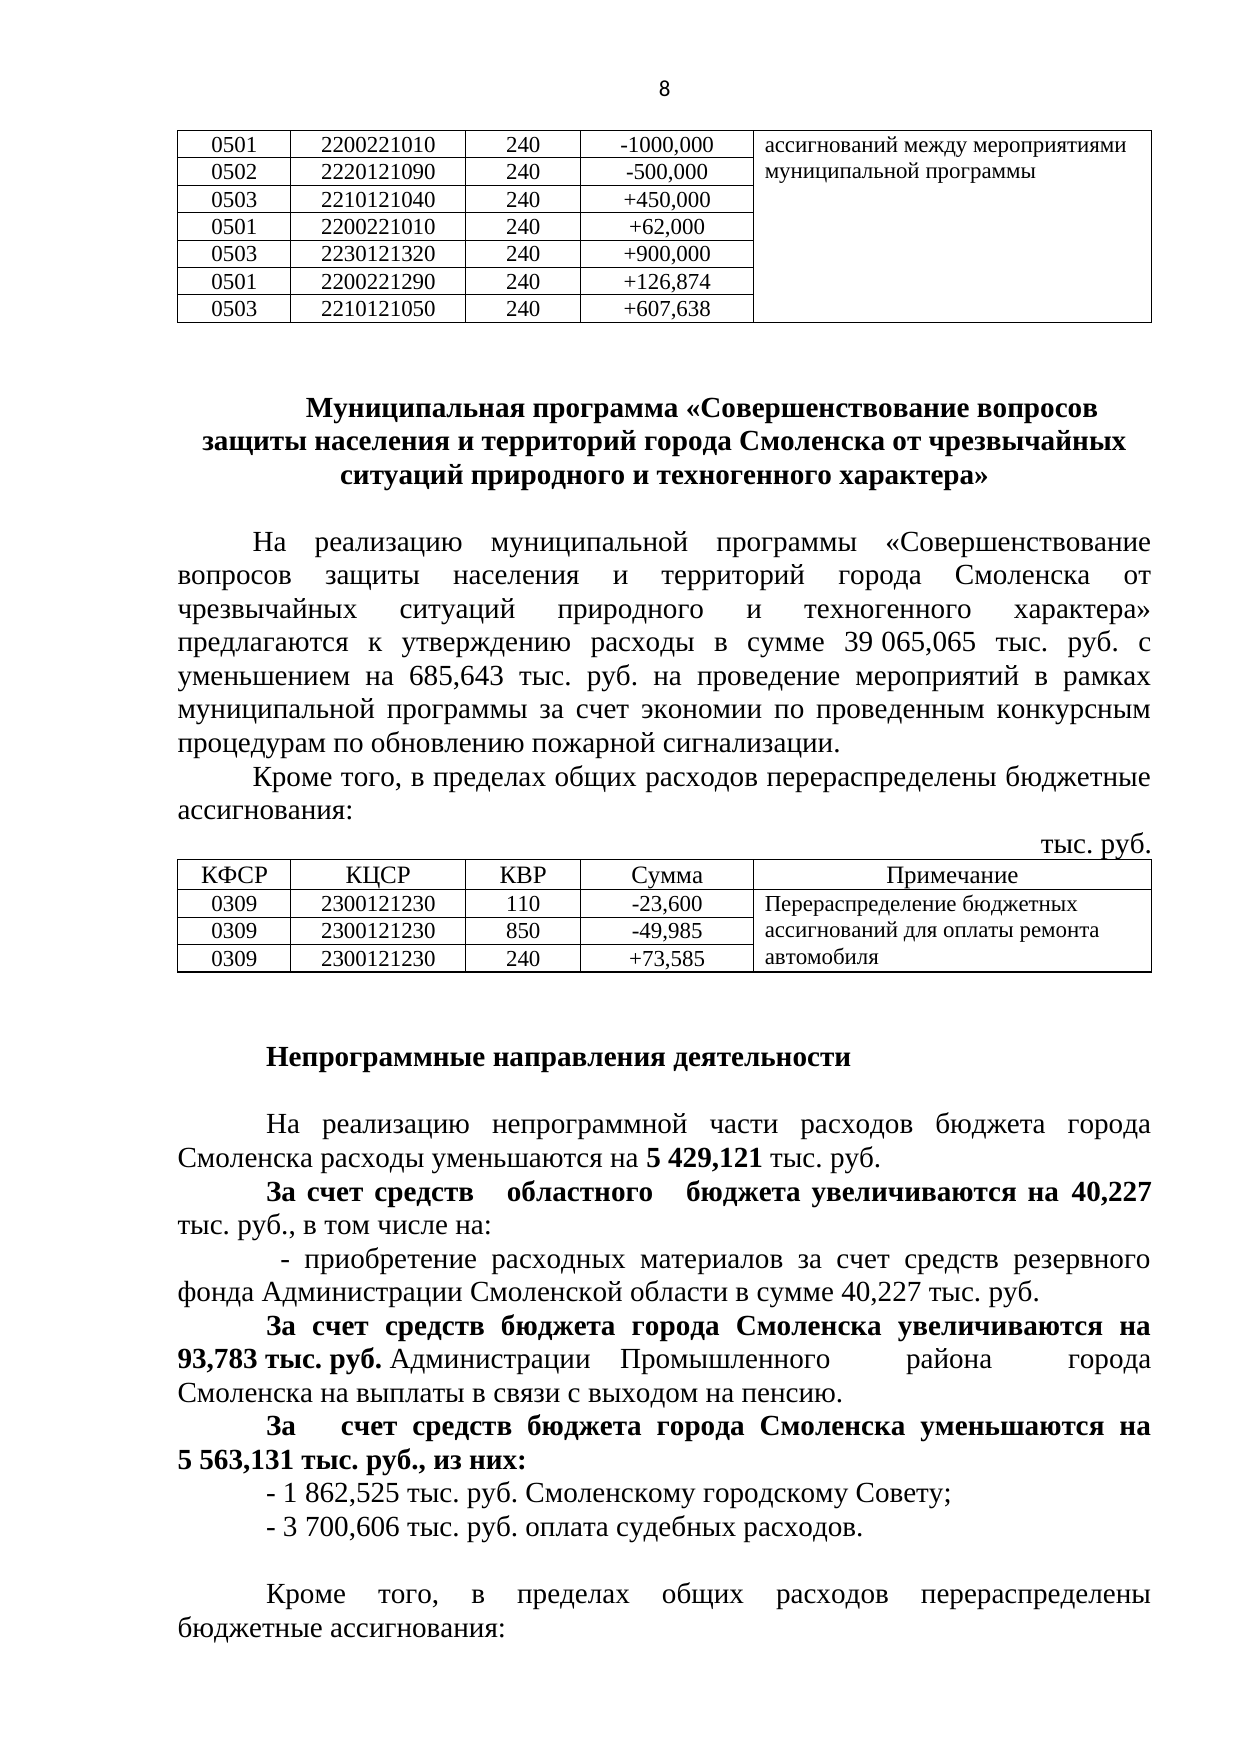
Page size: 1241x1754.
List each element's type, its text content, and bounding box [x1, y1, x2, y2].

table_cell 0503 [178, 295, 290, 322]
table_cell 2300121230 [291, 890, 465, 917]
table_header Примечание [754, 860, 1151, 889]
table_cell +607,638 [581, 295, 753, 322]
text Кроме того, в пределах общих расходов перераспределены бюджетные ассигнования: [177, 759, 1152, 826]
table_cell 2200221010 [291, 213, 465, 239]
table_cell 240 [466, 268, 580, 294]
table_cell 2210121040 [291, 186, 465, 212]
table_cell 240 [466, 213, 580, 239]
text За счет средств бюджета города Смоленска уменьшаются на 5 563,131 тыс. руб., из них: [177, 1408, 1152, 1476]
text За счет средств бюджета города Смоленска увеличиваются на 93,783 тыс. руб. Администрации Промышленного района города Смоленска на выплаты в связи с выходом на пенсию. [177, 1308, 1152, 1408]
text - 3 700,606 тыс. руб. оплата судебных расходов. [177, 1509, 1152, 1543]
text За счет средств областного бюджета увеличиваются на 40,227 тыс. руб., в том числе на: [177, 1174, 1152, 1241]
table_cell 0501 [178, 268, 290, 294]
table_cell 0309 [178, 890, 290, 917]
text Кроме того, в пределах общих расходов перераспределены бюджетные ассигнования: [177, 1576, 1152, 1643]
table_cell 2200221010 [291, 131, 465, 157]
table_cell 240 [466, 186, 580, 212]
text На реализацию муниципальной программы «Совершенствование вопросов защиты населения и территорий города Смоленска от чрезвычайных ситуаций природного и техногенного характера» предлагаются к утверждению расходы в сумме 39 065,065 тыс. руб. с уменьшением на 685,643 тыс. руб. на проведение мероприятий в рамках муниципальной программы за счет экономии по проведенным конкурсным процедурам по обновлению пожарной сигнализации. [177, 524, 1152, 759]
table_cell 240 [466, 241, 580, 267]
table_cell 0309 [178, 945, 290, 971]
table_cell +126,874 [581, 268, 753, 294]
table_cell 240 [466, 945, 580, 971]
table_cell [754, 131, 1151, 322]
table_cell 0502 [178, 158, 290, 185]
table_cell 2200221290 [291, 268, 465, 294]
table_cell 2220121090 [291, 158, 465, 185]
text На реализацию непрограммной части расходов бюджета города Смоленска расходы уменьшаются на 5 429,121 тыс. руб. [177, 1107, 1152, 1174]
table_header Сумма [581, 860, 753, 889]
table_cell +62,000 [581, 213, 753, 239]
table_cell +450,000 [581, 186, 753, 212]
list тыс. руб. [318, 826, 1152, 859]
table_cell 110 [466, 890, 580, 917]
table_cell -500,000 [581, 158, 753, 185]
text Непрограммные направления деятельности [177, 1039, 1152, 1073]
table_cell -23,600 [581, 890, 753, 917]
table_cell Перераспределение бюджетных ассигнований для оплаты ремонта автомобиля [754, 890, 1151, 971]
table_cell 240 [466, 158, 580, 185]
table_cell 0503 [178, 186, 290, 212]
table_cell 240 [466, 131, 580, 157]
table_header КФСР [178, 860, 290, 889]
text - приобретение расходных материалов за счет средств резервного фонда Администрации Смоленской области в сумме 40,227 тыс. руб. [177, 1241, 1152, 1308]
text Муниципальная программа «Совершенствование вопросов защиты населения и территорий города Смоленска от чрезвычайных ситуаций природного и техногенного характера» [177, 390, 1152, 490]
table_cell -49,985 [581, 918, 753, 944]
table_cell 850 [466, 918, 580, 944]
table_cell +73,585 [581, 945, 753, 971]
table_cell 0501 [178, 213, 290, 239]
table_cell 2230121320 [291, 241, 465, 267]
table_cell -1000,000 [581, 131, 753, 157]
table_cell 2300121230 [291, 918, 465, 944]
table_cell 2210121050 [291, 295, 465, 322]
table_cell 0501 [178, 131, 290, 157]
table_cell 240 [466, 295, 580, 322]
table_cell +900,000 [581, 241, 753, 267]
table_header КЦСР [291, 860, 465, 889]
text - 1 862,525 тыс. руб. Смоленскому городскому Совету; [177, 1476, 1152, 1509]
table_header КВР [466, 860, 580, 889]
table_cell 0309 [178, 918, 290, 944]
table_cell 0503 [178, 241, 290, 267]
table_cell 2300121230 [291, 945, 465, 971]
